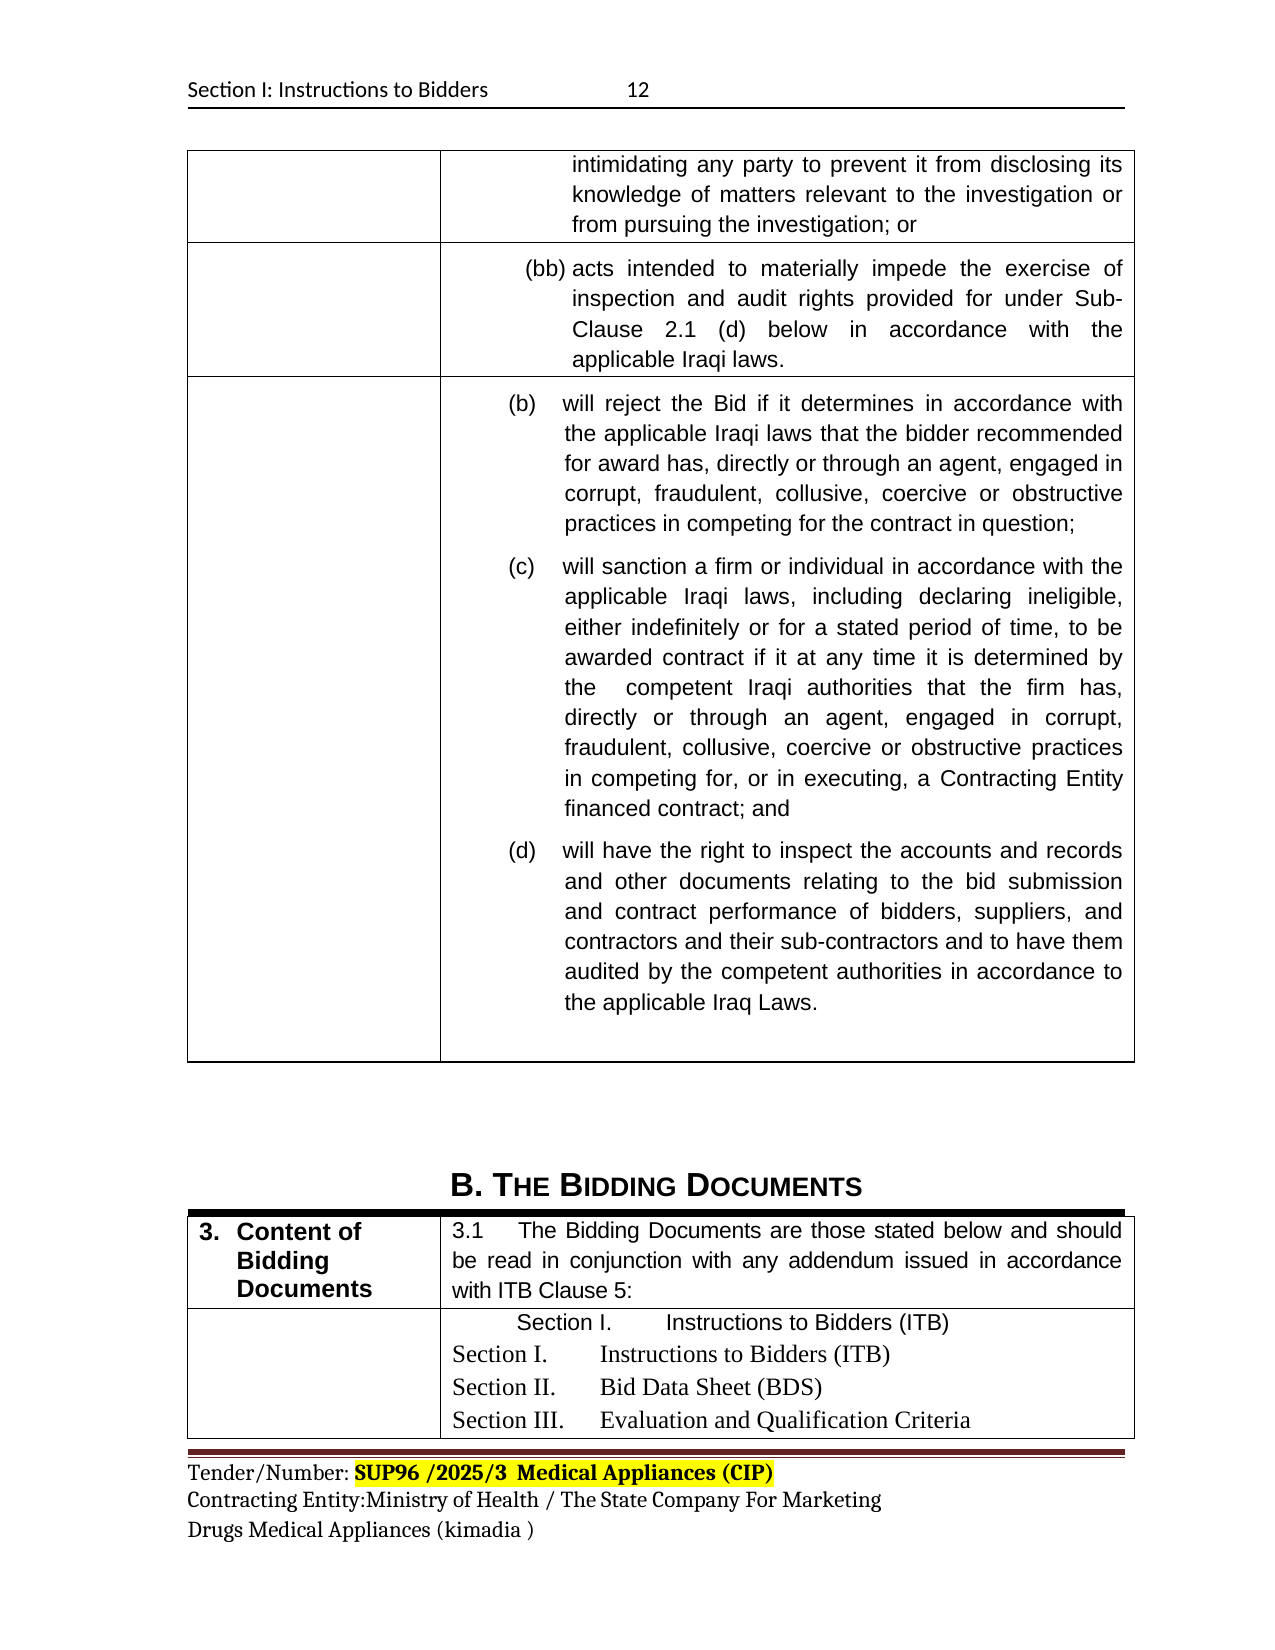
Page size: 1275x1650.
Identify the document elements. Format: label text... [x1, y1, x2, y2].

text B. The Bidding Documents [187, 1165, 1125, 1215]
table_cell [188, 1309, 440, 1437]
table_cell (bb) acts intended to materially impede the exercise of inspection and audit rights provided for under Sub-Clause 2.1 (d) below in accordance with the applicable Iraqi laws. [441, 243, 1134, 376]
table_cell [441, 151, 1134, 242]
table_cell [188, 377, 440, 1061]
table_header 3.1 The Bidding Documents are those stated below and should be read in conjunction with any addendum issued in accordance with ITB Clause 5: [441, 1217, 1134, 1307]
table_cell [441, 1309, 1134, 1437]
table_cell [188, 243, 440, 376]
table_cell (b) will reject the Bid if it determines in accordance with the applicable Iraqi laws that the bidder recommended for award has, directly or through an agent, engaged in corrupt, fraudulent, collusive, coercive or obstructive practices in competing for the contract in question; (c) will sanction a firm or individual in accordance with the applicable Iraqi laws, including declaring ineligible, either indefinitely or for a stated period of time, to be awarded contract if it at any time it is determined by the competent Iraqi authorities that the firm has, directly or through an agent, engaged in corrupt, fraudulent, collusive, coercive or obstructive practices in competing for, or in executing, a Contracting Entity financed contract; and (d) will have the right to inspect the accounts and records and other documents relating to the bid submission and contract performance of bidders, suppliers, and contractors and their sub-contractors and to have them audited by the competent authorities in accordance to the applicable Iraq Laws. [441, 377, 1134, 1061]
table_header 3. Content of Bidding Documents [188, 1217, 440, 1307]
table_cell [188, 151, 440, 242]
